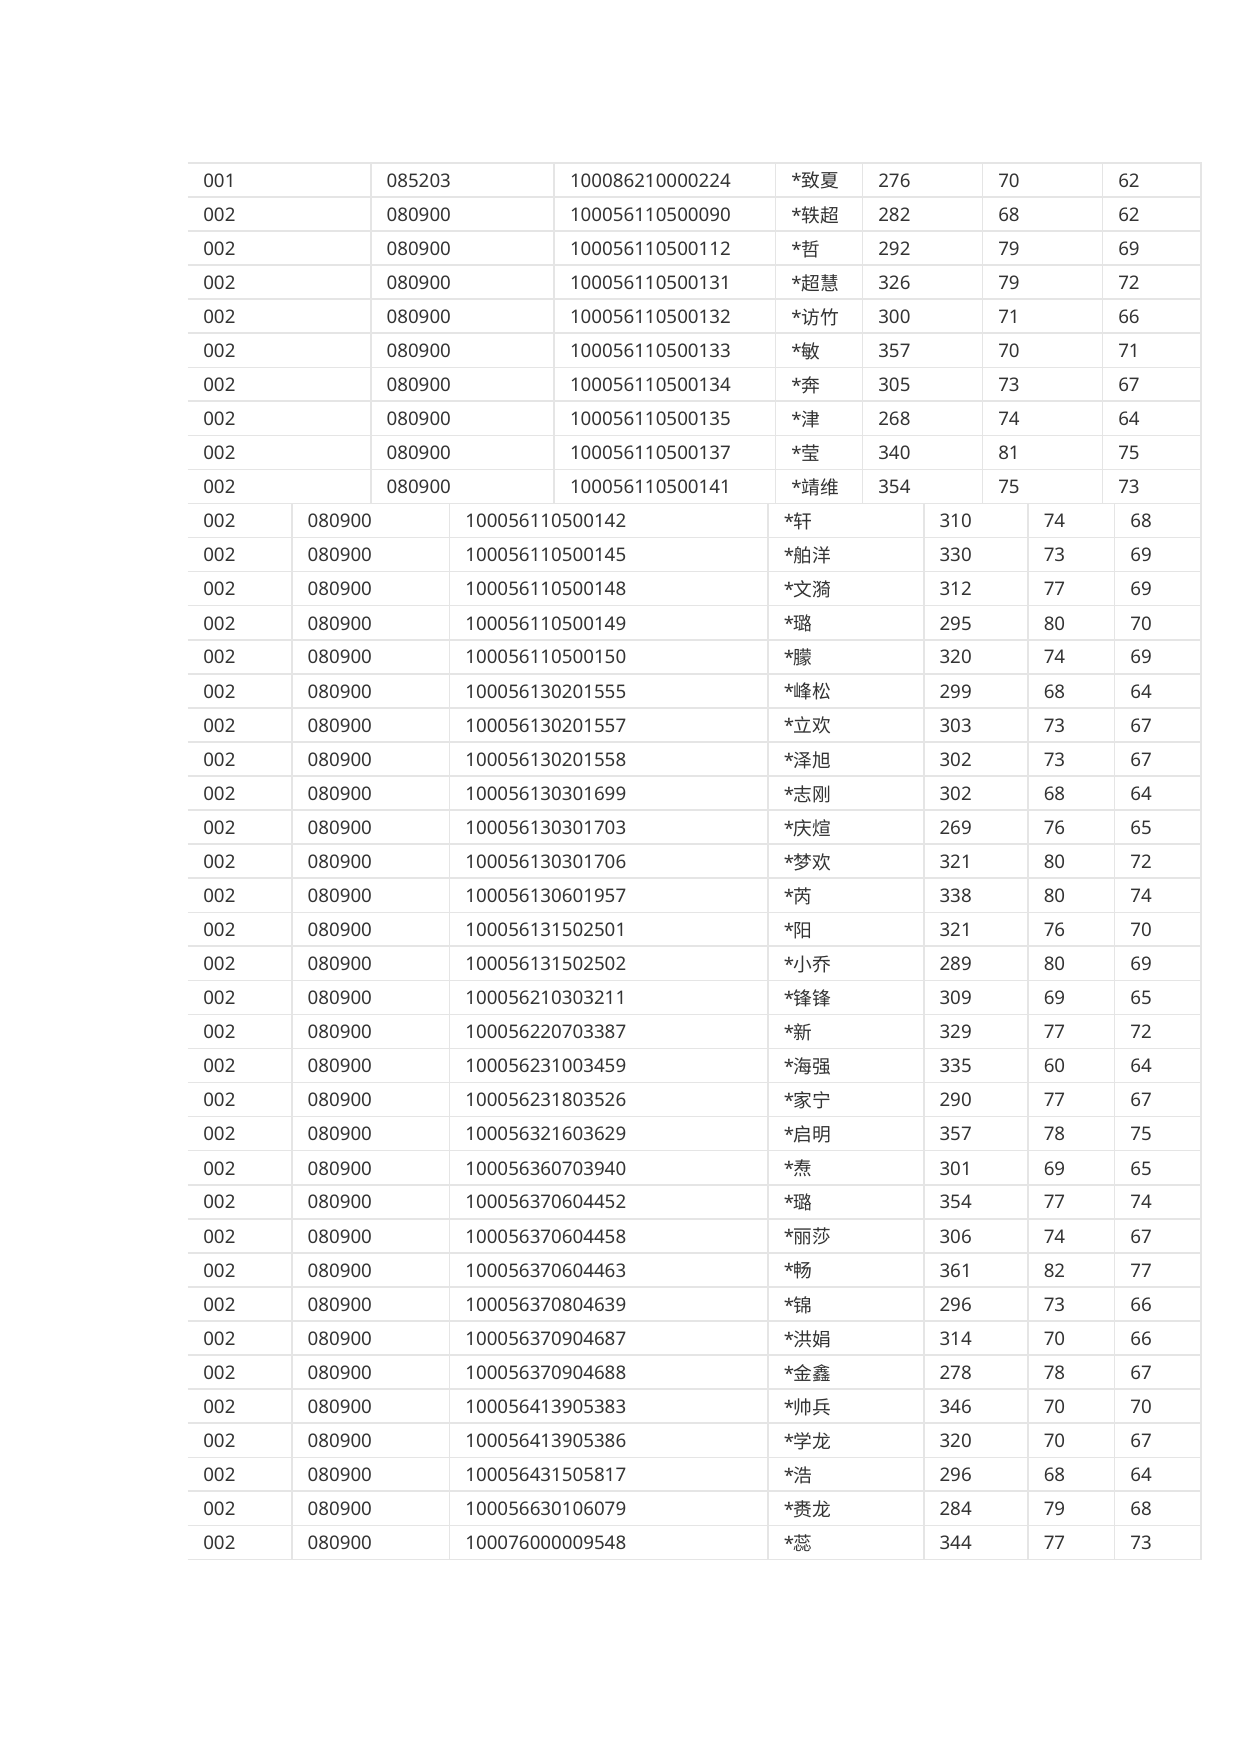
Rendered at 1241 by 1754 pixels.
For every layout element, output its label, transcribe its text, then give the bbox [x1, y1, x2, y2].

table_cell 70 [1115, 606, 1200, 639]
table_cell *靖维 [776, 470, 862, 503]
table_cell 66 [1115, 1322, 1200, 1354]
table_header 68 [1115, 504, 1200, 537]
table_cell *浩 [769, 1458, 923, 1490]
table_cell 002 [188, 300, 370, 332]
table_cell 70 [1029, 1322, 1114, 1354]
table_cell 67 [1115, 1083, 1200, 1116]
table_cell 296 [925, 1458, 1027, 1490]
table_cell 320 [925, 641, 1027, 673]
table_cell 69 [1029, 1151, 1114, 1184]
table_cell 68 [1029, 675, 1114, 707]
table_cell 69 [1115, 641, 1200, 673]
table_cell 66 [1115, 1288, 1200, 1320]
table_cell 100056370904687 [450, 1322, 767, 1354]
table_cell 085203 [372, 164, 553, 196]
table_cell 338 [925, 879, 1027, 911]
table_cell 002 [188, 1356, 291, 1388]
table_cell 100056210303211 [450, 981, 767, 1013]
table_cell 70 [1029, 1424, 1114, 1456]
table_cell 080900 [293, 1117, 449, 1150]
table_cell 60 [1029, 1049, 1114, 1082]
table_cell 002 [188, 1492, 291, 1524]
table_cell 73 [1029, 538, 1114, 571]
table_cell 002 [188, 811, 291, 843]
table_cell 68 [983, 198, 1102, 230]
table_cell 100056370604463 [450, 1254, 767, 1286]
table_cell 100056110500149 [450, 606, 767, 639]
table_cell 71 [1103, 334, 1200, 366]
table_cell *超慧 [776, 266, 862, 298]
table_cell 100076000009548 [450, 1526, 767, 1558]
table_cell *焘 [769, 1151, 923, 1184]
table_cell 80 [1029, 606, 1114, 639]
table_cell 73 [1115, 1526, 1200, 1558]
table_cell *阳 [769, 913, 923, 945]
table_cell 080900 [293, 1083, 449, 1116]
table_cell 002 [188, 777, 291, 809]
table_cell 74 [1115, 879, 1200, 911]
table_cell 100056130201558 [450, 743, 767, 775]
table_cell 080900 [293, 1492, 449, 1524]
table_cell 72 [1115, 845, 1200, 877]
table_cell 354 [863, 470, 982, 503]
table_cell 002 [188, 1151, 291, 1184]
table_cell 002 [188, 845, 291, 877]
table_cell 100056110500148 [450, 572, 767, 605]
table_cell 326 [863, 266, 982, 298]
table_cell 100056110500090 [555, 198, 775, 230]
table_cell 289 [925, 947, 1027, 979]
table_cell 74 [1029, 1220, 1114, 1252]
table_cell *致夏 [776, 164, 862, 196]
table_cell *蕊 [769, 1526, 923, 1558]
table_cell 301 [925, 1151, 1027, 1184]
table_cell 100056370804639 [450, 1288, 767, 1320]
table_cell *访竹 [776, 300, 862, 332]
table_cell 73 [1029, 709, 1114, 741]
table_cell *启明 [769, 1117, 923, 1150]
table_cell 080900 [293, 709, 449, 741]
table_cell 080900 [372, 232, 553, 264]
table_cell 002 [188, 1424, 291, 1456]
table_cell 312 [925, 572, 1027, 605]
table_cell 73 [1103, 470, 1200, 503]
table_cell 100056413905386 [450, 1424, 767, 1456]
table_cell 296 [925, 1288, 1027, 1320]
table_cell 78 [1029, 1356, 1114, 1388]
table_cell 100056110500135 [555, 402, 775, 434]
table_cell 002 [188, 743, 291, 775]
table_cell *轶超 [776, 198, 862, 230]
table_cell 64 [1115, 1458, 1200, 1490]
table_cell 80 [1029, 879, 1114, 911]
table_cell 080900 [293, 1424, 449, 1456]
table_cell 002 [188, 1390, 291, 1422]
table_cell 82 [1029, 1254, 1114, 1286]
table_cell 002 [188, 1458, 291, 1490]
table_cell 002 [188, 1288, 291, 1320]
table_cell 79 [983, 232, 1102, 264]
table_cell 335 [925, 1049, 1027, 1082]
table_cell 69 [1029, 981, 1114, 1013]
table_cell 67 [1115, 1356, 1200, 1388]
table_cell *家宁 [769, 1083, 923, 1116]
table_cell 080900 [293, 845, 449, 877]
table_cell 002 [188, 1186, 291, 1218]
table_cell 68 [1115, 1492, 1200, 1524]
table_cell 73 [1029, 743, 1114, 775]
table_cell 002 [188, 436, 370, 468]
table_cell 080900 [372, 266, 553, 298]
table_cell 100056130301699 [450, 777, 767, 809]
table_cell 329 [925, 1015, 1027, 1048]
table_cell 302 [925, 743, 1027, 775]
table_cell 81 [983, 436, 1102, 468]
table_cell 71 [983, 300, 1102, 332]
table_cell 67 [1103, 368, 1200, 400]
table_cell 65 [1115, 981, 1200, 1013]
table_cell 100056110500112 [555, 232, 775, 264]
table_cell 100056370604452 [450, 1186, 767, 1218]
table_cell 75 [983, 470, 1102, 503]
table_cell 77 [1029, 1526, 1114, 1558]
table_cell 002 [188, 266, 370, 298]
table_cell *学龙 [769, 1424, 923, 1456]
table_cell 62 [1103, 164, 1200, 196]
table_cell 78 [1029, 1117, 1114, 1150]
table_cell *赉龙 [769, 1492, 923, 1524]
table_cell 100056220703387 [450, 1015, 767, 1048]
table_cell *新 [769, 1015, 923, 1048]
table_cell 080900 [372, 300, 553, 332]
table_cell 65 [1115, 811, 1200, 843]
table_cell 002 [188, 1117, 291, 1150]
table_cell *梦欢 [769, 845, 923, 877]
table_cell 002 [188, 538, 291, 571]
table_cell *锦 [769, 1288, 923, 1320]
table_cell 080900 [293, 981, 449, 1013]
table_cell 100056110500131 [555, 266, 775, 298]
table_cell 77 [1029, 572, 1114, 605]
table_cell *文漪 [769, 572, 923, 605]
table_cell 77 [1115, 1254, 1200, 1286]
table_cell 080900 [293, 1390, 449, 1422]
table_cell 002 [188, 368, 370, 400]
table_cell 080900 [293, 572, 449, 605]
table_cell 002 [188, 402, 370, 434]
table_cell *朦 [769, 641, 923, 673]
table_cell 080900 [293, 947, 449, 979]
table_cell 100056413905383 [450, 1390, 767, 1422]
table_cell 70 [1115, 913, 1200, 945]
table_cell 67 [1115, 1424, 1200, 1456]
table_cell *哲 [776, 232, 862, 264]
table_cell *志刚 [769, 777, 923, 809]
table_cell 100056130201557 [450, 709, 767, 741]
table_cell 080900 [372, 198, 553, 230]
table_cell *洪娟 [769, 1322, 923, 1354]
table_cell 002 [188, 334, 370, 366]
table_cell 080900 [293, 675, 449, 707]
table_cell 65 [1115, 1151, 1200, 1184]
table_cell 305 [863, 368, 982, 400]
table_cell 300 [863, 300, 982, 332]
table_cell *小乔 [769, 947, 923, 979]
table_cell 282 [863, 198, 982, 230]
table_cell 70 [983, 164, 1102, 196]
table_header 002 [188, 504, 291, 537]
table_cell 002 [188, 675, 291, 707]
table_cell 100056130301706 [450, 845, 767, 877]
table_cell 67 [1115, 743, 1200, 775]
table_cell 69 [1115, 947, 1200, 979]
table_cell 100056360703940 [450, 1151, 767, 1184]
table_cell *峰松 [769, 675, 923, 707]
table_cell 346 [925, 1390, 1027, 1422]
table_cell 344 [925, 1526, 1027, 1558]
table_cell 080900 [293, 1322, 449, 1354]
table_cell *丽莎 [769, 1220, 923, 1252]
table_cell 080900 [293, 1186, 449, 1218]
table_cell 69 [1115, 538, 1200, 571]
table_cell 080900 [293, 1015, 449, 1048]
table_cell 100056630106079 [450, 1492, 767, 1524]
table_cell 002 [188, 947, 291, 979]
table_cell 080900 [293, 606, 449, 639]
table_cell 100056110500134 [555, 368, 775, 400]
table_cell 002 [188, 1220, 291, 1252]
table_cell 340 [863, 436, 982, 468]
table_cell 284 [925, 1492, 1027, 1524]
table_cell *津 [776, 402, 862, 434]
table_cell 276 [863, 164, 982, 196]
table_cell 100056231003459 [450, 1049, 767, 1082]
table_cell 100056130201555 [450, 675, 767, 707]
table_cell 100056110500150 [450, 641, 767, 673]
table_cell 080900 [293, 1220, 449, 1252]
table_cell 080900 [372, 436, 553, 468]
table_cell 309 [925, 981, 1027, 1013]
table_cell 70 [983, 334, 1102, 366]
table_cell 080900 [372, 470, 553, 503]
table_cell 62 [1103, 198, 1200, 230]
table_cell 080900 [372, 334, 553, 366]
table_cell 002 [188, 198, 370, 230]
table_cell 100056130601957 [450, 879, 767, 911]
table_cell 330 [925, 538, 1027, 571]
table_cell 76 [1029, 811, 1114, 843]
table_cell 080900 [293, 879, 449, 911]
table_cell 70 [1029, 1390, 1114, 1422]
table_cell *立欢 [769, 709, 923, 741]
table_cell 74 [1029, 641, 1114, 673]
table_cell 79 [1029, 1492, 1114, 1524]
table_cell 002 [188, 232, 370, 264]
table_cell 100056131502502 [450, 947, 767, 979]
table_cell 100056110500132 [555, 300, 775, 332]
table_cell 74 [983, 402, 1102, 434]
table_cell 080900 [293, 1356, 449, 1388]
table_cell 002 [188, 641, 291, 673]
table_cell 080900 [372, 402, 553, 434]
table_cell 77 [1029, 1186, 1114, 1218]
table_cell 64 [1115, 777, 1200, 809]
table_cell 002 [188, 1083, 291, 1116]
table_cell 002 [188, 709, 291, 741]
table_cell 321 [925, 845, 1027, 877]
table_cell *海强 [769, 1049, 923, 1082]
table_cell *金鑫 [769, 1356, 923, 1388]
table_cell *奔 [776, 368, 862, 400]
table_cell 67 [1115, 709, 1200, 741]
table_cell 73 [983, 368, 1102, 400]
table_cell 73 [1029, 1288, 1114, 1320]
table_cell 080900 [293, 1288, 449, 1320]
table_cell 67 [1115, 1220, 1200, 1252]
table_cell 80 [1029, 947, 1114, 979]
table_cell *锋锋 [769, 981, 923, 1013]
table_cell 302 [925, 777, 1027, 809]
table_cell 64 [1115, 1049, 1200, 1082]
table_cell 77 [1029, 1083, 1114, 1116]
table_header 080900 [293, 504, 449, 537]
table_cell 77 [1029, 1015, 1114, 1048]
table_cell 321 [925, 913, 1027, 945]
table_cell 080900 [293, 1151, 449, 1184]
table_cell 001 [188, 164, 370, 196]
table_cell 69 [1115, 572, 1200, 605]
table_cell 100056231803526 [450, 1083, 767, 1116]
table_cell *庆煊 [769, 811, 923, 843]
table_cell 80 [1029, 845, 1114, 877]
table_cell 100086210000224 [555, 164, 775, 196]
table_cell 002 [188, 913, 291, 945]
table_cell 100056131502501 [450, 913, 767, 945]
table_cell 64 [1103, 402, 1200, 434]
table_cell 080900 [293, 811, 449, 843]
table_cell 002 [188, 981, 291, 1013]
table_cell 080900 [293, 538, 449, 571]
table_cell 100056370904688 [450, 1356, 767, 1388]
table_cell 080900 [293, 1526, 449, 1558]
table_cell *畅 [769, 1254, 923, 1286]
table_cell 100056321603629 [450, 1117, 767, 1150]
table_cell 68 [1029, 1458, 1114, 1490]
table_cell 080900 [293, 1049, 449, 1082]
table_cell 64 [1115, 675, 1200, 707]
table_cell 320 [925, 1424, 1027, 1456]
table_cell 100056110500133 [555, 334, 775, 366]
table_cell 72 [1103, 266, 1200, 298]
table_cell 361 [925, 1254, 1027, 1286]
table_cell 306 [925, 1220, 1027, 1252]
table_cell 002 [188, 1526, 291, 1558]
table_cell 70 [1115, 1390, 1200, 1422]
table_cell *帅兵 [769, 1390, 923, 1422]
table_cell 69 [1103, 232, 1200, 264]
table_cell 002 [188, 1254, 291, 1286]
table_cell *泽旭 [769, 743, 923, 775]
table_cell 100056370604458 [450, 1220, 767, 1252]
table_cell 354 [925, 1186, 1027, 1218]
table_cell 299 [925, 675, 1027, 707]
table_cell *璐 [769, 606, 923, 639]
table_cell *璐 [769, 1186, 923, 1218]
table_cell 080900 [293, 743, 449, 775]
table_cell 002 [188, 1049, 291, 1082]
table_cell 269 [925, 811, 1027, 843]
table_cell 100056431505817 [450, 1458, 767, 1490]
table_cell 357 [863, 334, 982, 366]
table_cell 76 [1029, 913, 1114, 945]
table_cell 100056110500137 [555, 436, 775, 468]
table_cell 75 [1103, 436, 1200, 468]
table_header 310 [925, 504, 1027, 537]
table_cell 002 [188, 606, 291, 639]
table_cell 080900 [293, 913, 449, 945]
table_cell 080900 [372, 368, 553, 400]
table_header 100056110500142 [450, 504, 767, 537]
table_cell 080900 [293, 777, 449, 809]
table_cell 080900 [293, 1254, 449, 1286]
table_cell 100056110500145 [450, 538, 767, 571]
table_cell 295 [925, 606, 1027, 639]
table_header 74 [1029, 504, 1114, 537]
table_cell 303 [925, 709, 1027, 741]
table_header *轩 [769, 504, 923, 537]
table_cell 268 [863, 402, 982, 434]
table_cell *敏 [776, 334, 862, 366]
table_cell 290 [925, 1083, 1027, 1116]
table_cell *芮 [769, 879, 923, 911]
table_cell *舶洋 [769, 538, 923, 571]
table_cell 68 [1029, 777, 1114, 809]
table_cell 002 [188, 470, 370, 503]
table_cell *莹 [776, 436, 862, 468]
table_cell 314 [925, 1322, 1027, 1354]
table_cell 100056130301703 [450, 811, 767, 843]
table_cell 357 [925, 1117, 1027, 1150]
table_cell 002 [188, 572, 291, 605]
table_cell 002 [188, 1322, 291, 1354]
table_cell 002 [188, 1015, 291, 1048]
table_cell 74 [1115, 1186, 1200, 1218]
table_cell 72 [1115, 1015, 1200, 1048]
table_cell 080900 [293, 1458, 449, 1490]
table_cell 100056110500141 [555, 470, 775, 503]
table_cell 080900 [293, 641, 449, 673]
table_cell 79 [983, 266, 1102, 298]
table_cell 66 [1103, 300, 1200, 332]
table_cell 002 [188, 879, 291, 911]
table_cell 278 [925, 1356, 1027, 1388]
table_cell 75 [1115, 1117, 1200, 1150]
table_cell 292 [863, 232, 982, 264]
